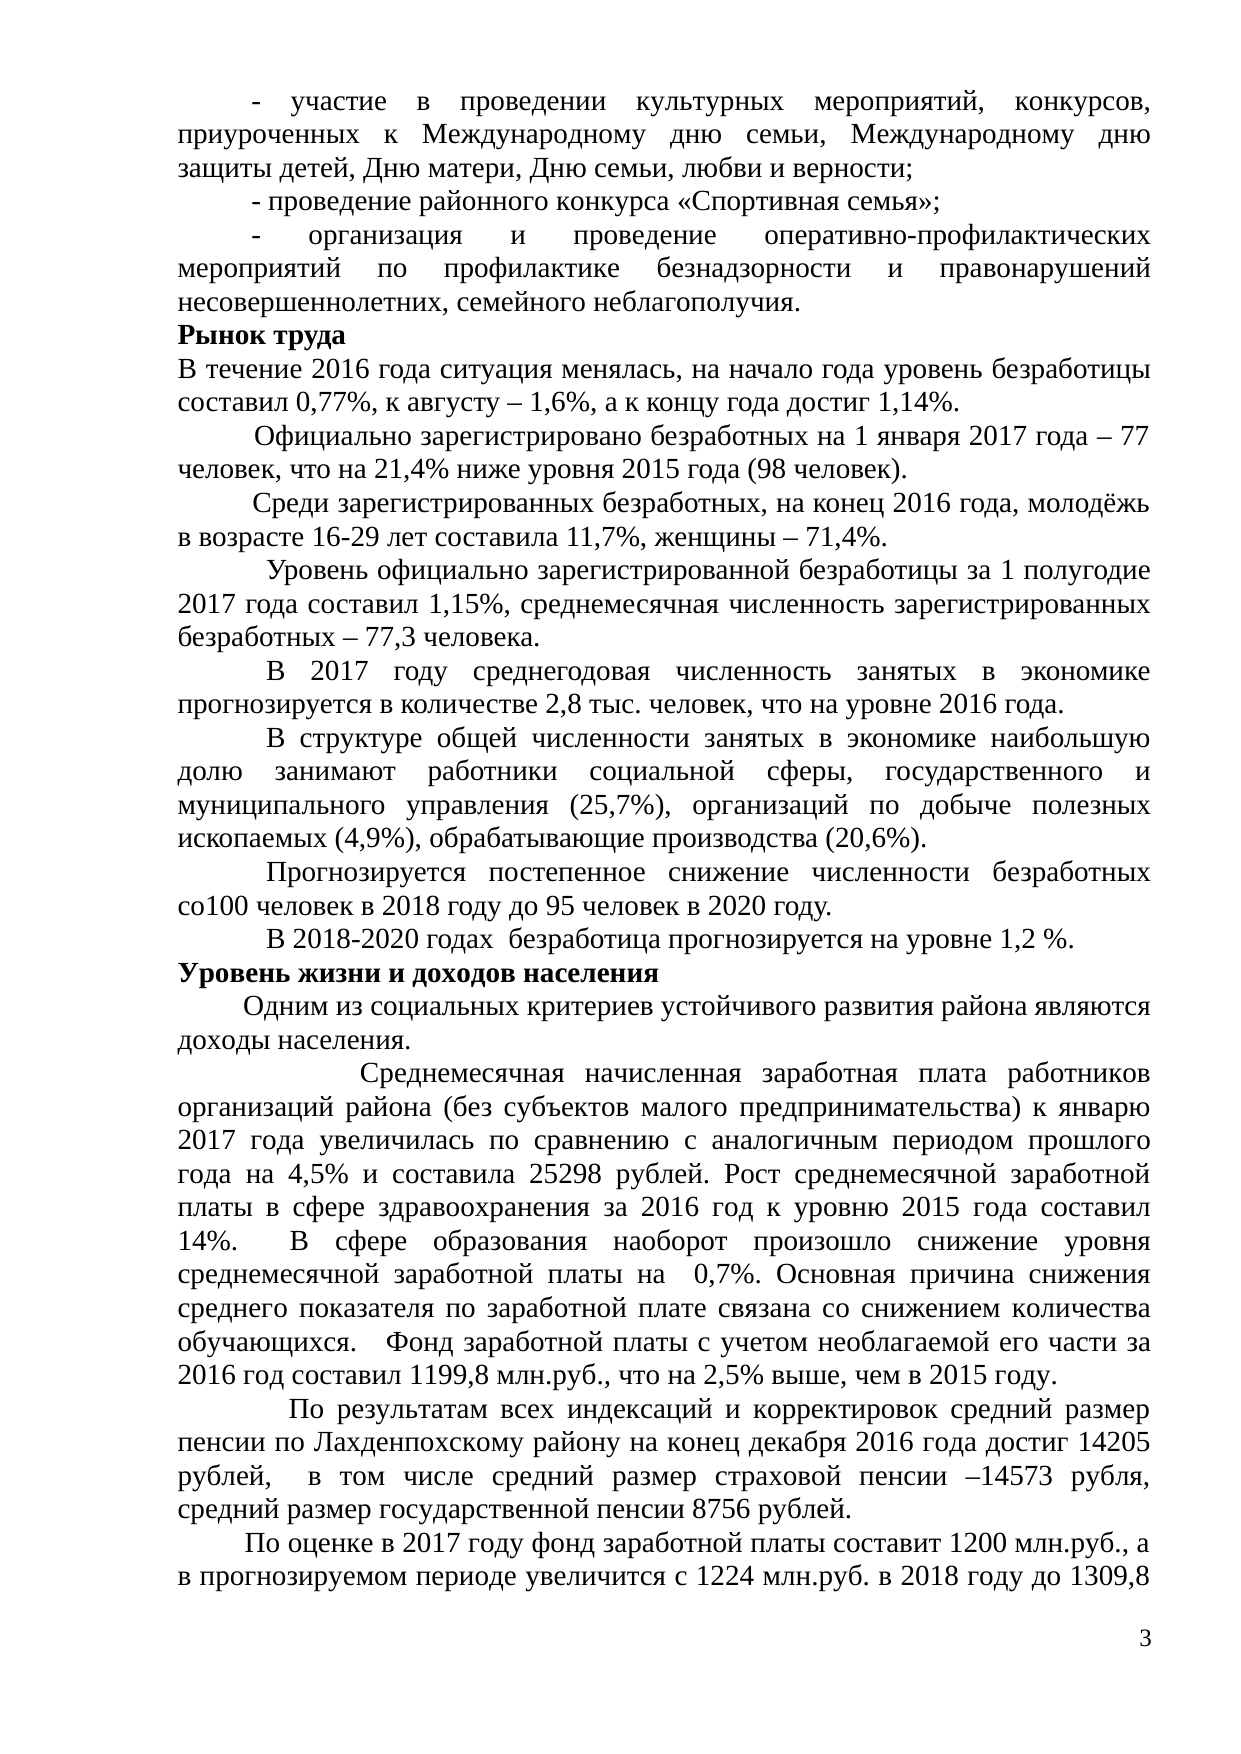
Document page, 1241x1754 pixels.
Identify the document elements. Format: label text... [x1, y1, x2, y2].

text - участие в проведении культурных мероприятий, конкурсов, приуроченных к Международному дню семьи, Международному дню защиты детей, Дню матери, Дню семьи, любви и верности; [177, 83, 1152, 183]
text Уровень жизни и доходов населения [177, 955, 1152, 988]
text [177, 1525, 1152, 1592]
text Одним из социальных критериев устойчивого развития района являются доходы населения. [177, 988, 1152, 1055]
text - проведение районного конкурса «Спортивная семья»; [177, 183, 1152, 217]
text Среди зарегистрированных безработных, на конец 2016 года, молодёжь в возрасте 16-29 лет составила 11,7%, женщины – 71,4%. [177, 485, 1152, 552]
text Среднемесячная начисленная заработная плата работников организаций района (без субъектов малого предпринимательства) к январю 2017 года увеличилась по сравнению с аналогичным периодом прошлого года на 4,5% и составила 25298 рублей. Рост среднемесячной заработной платы в сфере здравоохранения за 2016 год к уровню 2015 года составил 14%. В сфере образования наоборот произошло снижение уровня среднемесячной заработной платы на 0,7%. Основная причина снижения среднего показателя по заработной плате связана со снижением количества обучающихся. Фонд заработной платы с учетом необлагаемой его части за 2016 год составил 1199,8 млн.руб., что на 2,5% выше, чем в 2015 году. [177, 1055, 1152, 1391]
text По результатам всех индексаций и корректировок средний размер пенсии по Лахденпохскому району на конец декабря 2016 года достиг 14205 рублей, в том числе средний размер страховой пенсии –14573 рубля, средний размер государственной пенсии 8756 рублей. [177, 1391, 1152, 1525]
text В 2018-2020 годах безработица прогнозируется на уровне 1,2 %. [177, 921, 1152, 955]
text Прогнозируется постепенное снижение численности безработных со100 человек в 2018 году до 95 человек в 2020 году. [177, 854, 1152, 921]
text В 2017 году среднегодовая численность занятых в экономике прогнозируется в количестве 2,8 тыс. человек, что на уровне 2016 года. [177, 653, 1152, 720]
text В структуре общей численности занятых в экономике наибольшую долю занимают работники социальной сферы, государственного и муниципального управления (25,7%), организаций по добыче полезных ископаемых (4,9%), обрабатывающие производства (20,6%). [177, 720, 1152, 854]
text Официально зарегистрировано безработных на 1 января 2017 года – 77 человек, что на 21,4% ниже уровня 2015 года (98 человек). [177, 418, 1152, 485]
text В течение 2016 года ситуация менялась, на начало года уровень безработицы составил 0,77%, к августу – 1,6%, а к концу года достиг 1,14%. [177, 351, 1152, 418]
text Рынок труда [177, 317, 1152, 351]
text Уровень официально зарегистрированной безработицы за 1 полугодие 2017 года составил 1,15%, среднемесячная численность зарегистрированных безработных – 77,3 человека. [177, 552, 1152, 653]
text - организация и проведение оперативно-профилактических мероприятий по профилактике безнадзорности и правонарушений несовершеннолетних, семейного неблагополучия. [177, 217, 1152, 317]
